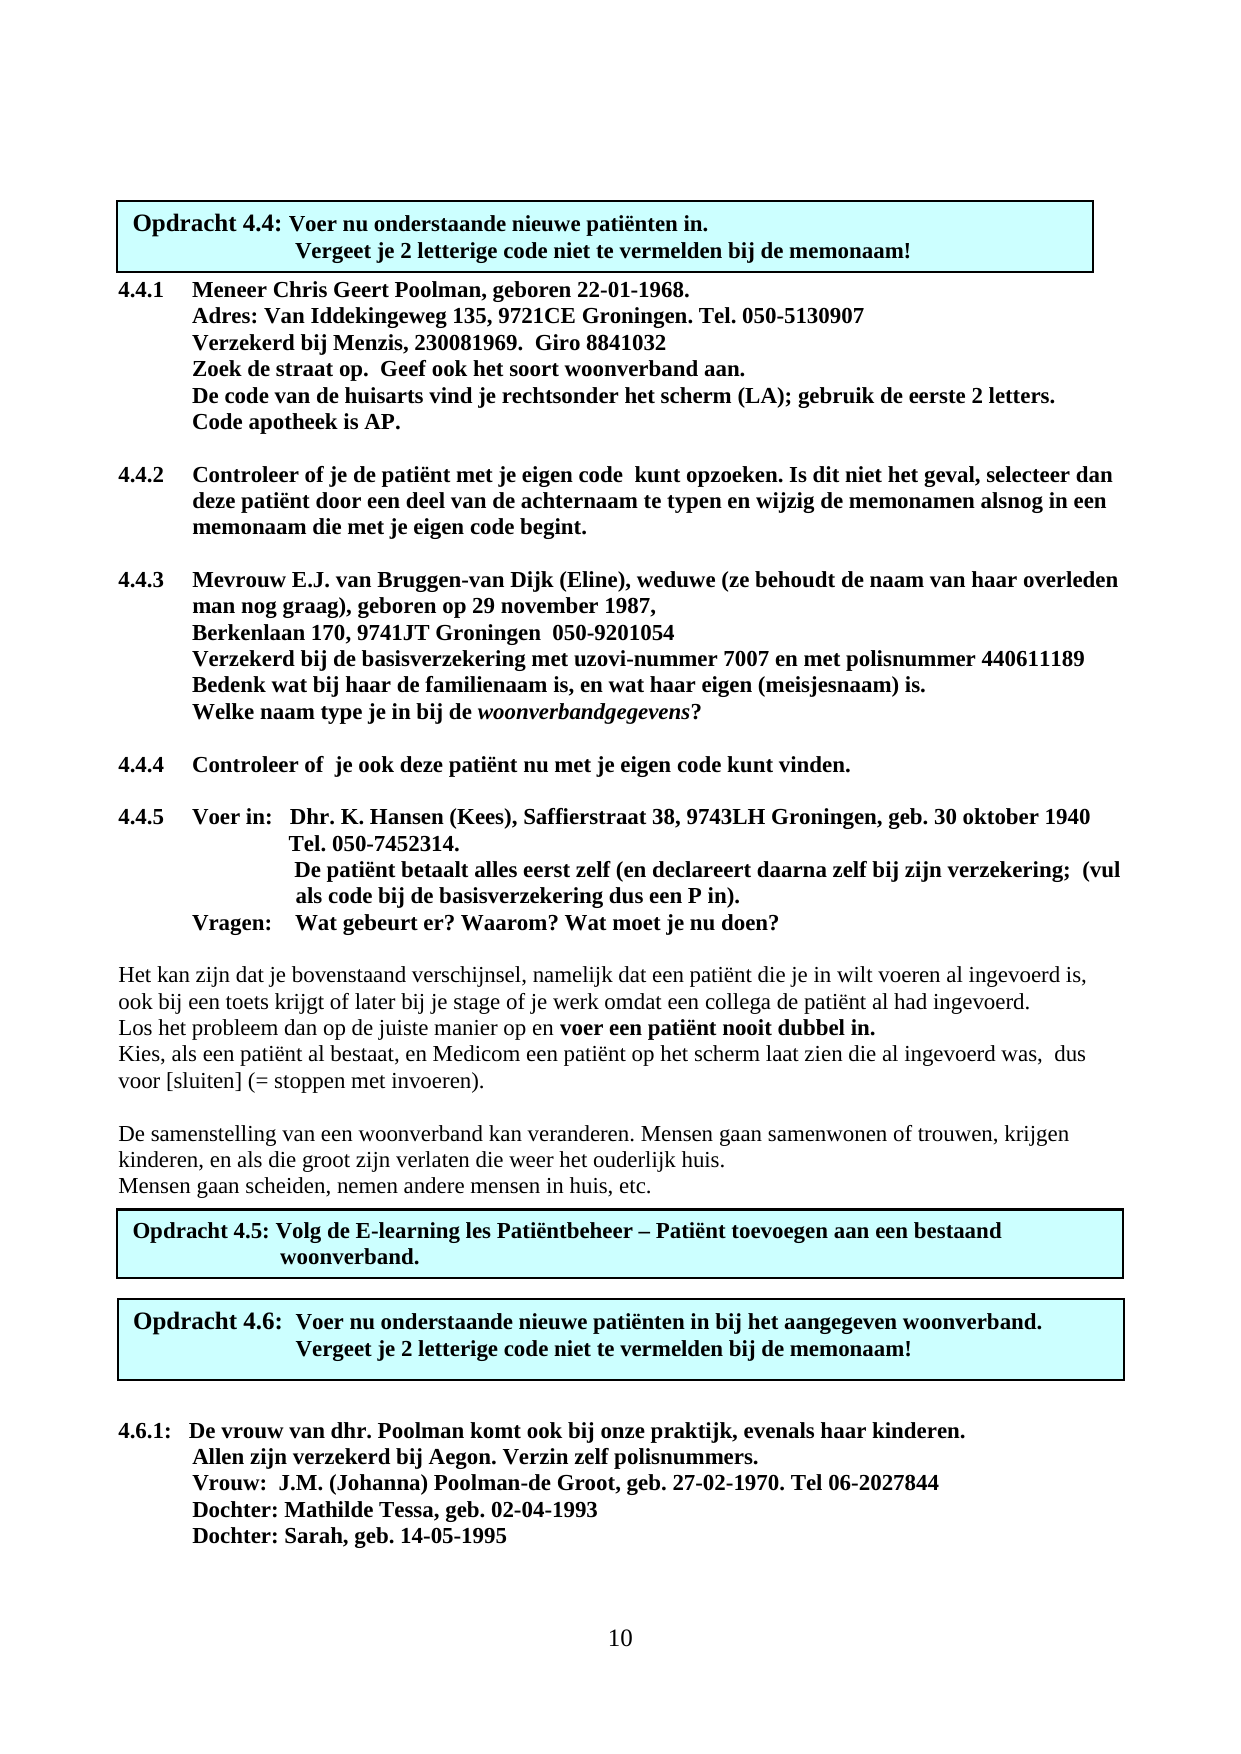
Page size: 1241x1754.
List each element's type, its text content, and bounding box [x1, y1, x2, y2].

text De code van de huisarts vind je rechtsonder het scherm (LA); gebruik de eerste 2 letters. [118, 382, 1122, 408]
text Los het probleem dan op de juiste manier op en voer een patiënt nooit dubbel in. [118, 1014, 1122, 1041]
text Dochter: Mathilde Tessa, geb. 02-04-1993 [192, 1496, 1122, 1522]
text 4.4.1 Meneer Chris Geert Poolman, geboren 22-01-1968. [118, 276, 1122, 303]
text Vragen: Wat gebeurt er? Waarom? Wat moet je nu doen? [118, 909, 1122, 935]
text Bedenk wat bij haar de familienaam is, en wat haar eigen (meisjesnaam) is. [118, 672, 1122, 698]
text Verzekerd bij de basisverzekering met uzovi-nummer 7007 en met polisnummer 440611189 [118, 645, 1122, 672]
text 4.4.5 Voer in: Dhr. K. Hansen (Kees), Saffierstraat 38, 9743LH Groningen, geb. 30 oktober 1940 [118, 803, 1122, 830]
text Tel. 050-7452314. [118, 830, 1122, 856]
text Code apotheek is AP. [118, 408, 1122, 434]
text Berkenlaan 170, 9741JT Groningen 050-9201054 [118, 619, 1122, 645]
text Adres: Van Iddekingeweg 135, 9721CE Groningen. Tel. 050-5130907 [118, 303, 1122, 329]
text Mensen gaan scheiden, nemen andere mensen in huis, etc. [118, 1172, 1122, 1199]
text 4.6.1: De vrouw van dhr. Poolman komt ook bij onze praktijk, evenals haar kinderen. [118, 1417, 1122, 1443]
text Het kan zijn dat je bovenstaand verschijnsel, namelijk dat een patiënt die je in wilt voeren al ingevoerd is, ook bij een toets krijgt of later bij je stage of je werk omdat een collega de patiënt al had ingevoerd. [118, 961, 1122, 1014]
text Vrouw: J.M. (Johanna) Poolman-de Groot, geb. 27-02-1970. Tel 06-2027844 [192, 1469, 1122, 1496]
text Kies, als een patiënt al bestaat, en Medicom een patiënt op het scherm laat zien die al ingevoerd was, dus voor [sluiten] (= stoppen met invoeren). [118, 1041, 1122, 1093]
text 4.4.2 Controleer of je de patiënt met je eigen code kunt opzoeken. Is dit niet het geval, selecteer dan deze patiënt door een deel van de achternaam te typen en wijzig de memonamen alsnog in een memonaam die met je eigen code begint. [118, 461, 1122, 540]
text 4.4.4 Controleer of je ook deze patiënt nu met je eigen code kunt vinden. [118, 751, 1122, 777]
text De patiënt betaalt alles eerst zelf (en declareert daarna zelf bij zijn verzekering; (vul als code bij de basisverzekering dus een P in). [266, 856, 1122, 909]
text Zoek de straat op. Geef ook het soort woonverband aan. [118, 355, 1122, 382]
text De samenstelling van een woonverband kan veranderen. Mensen gaan samenwonen of trouwen, krijgen kinderen, en als die groot zijn verlaten die weer het ouderlijk huis. [118, 1119, 1122, 1172]
text Allen zijn verzekerd bij Aegon. Verzin zelf polisnummers. [192, 1443, 1122, 1469]
text 4.4.3 Mevrouw E.J. van Bruggen-van Dijk (Eline), weduwe (ze behoudt de naam van haar overleden man nog graag), geboren op 29 november 1987, [118, 566, 1122, 619]
text Dochter: Sarah, geb. 14-05-1995 [192, 1522, 1122, 1548]
text Verzekerd bij Menzis, 230081969. Giro 8841032 [118, 329, 1122, 355]
text Welke naam type je in bij de woonverbandgegevens? [118, 698, 1122, 724]
